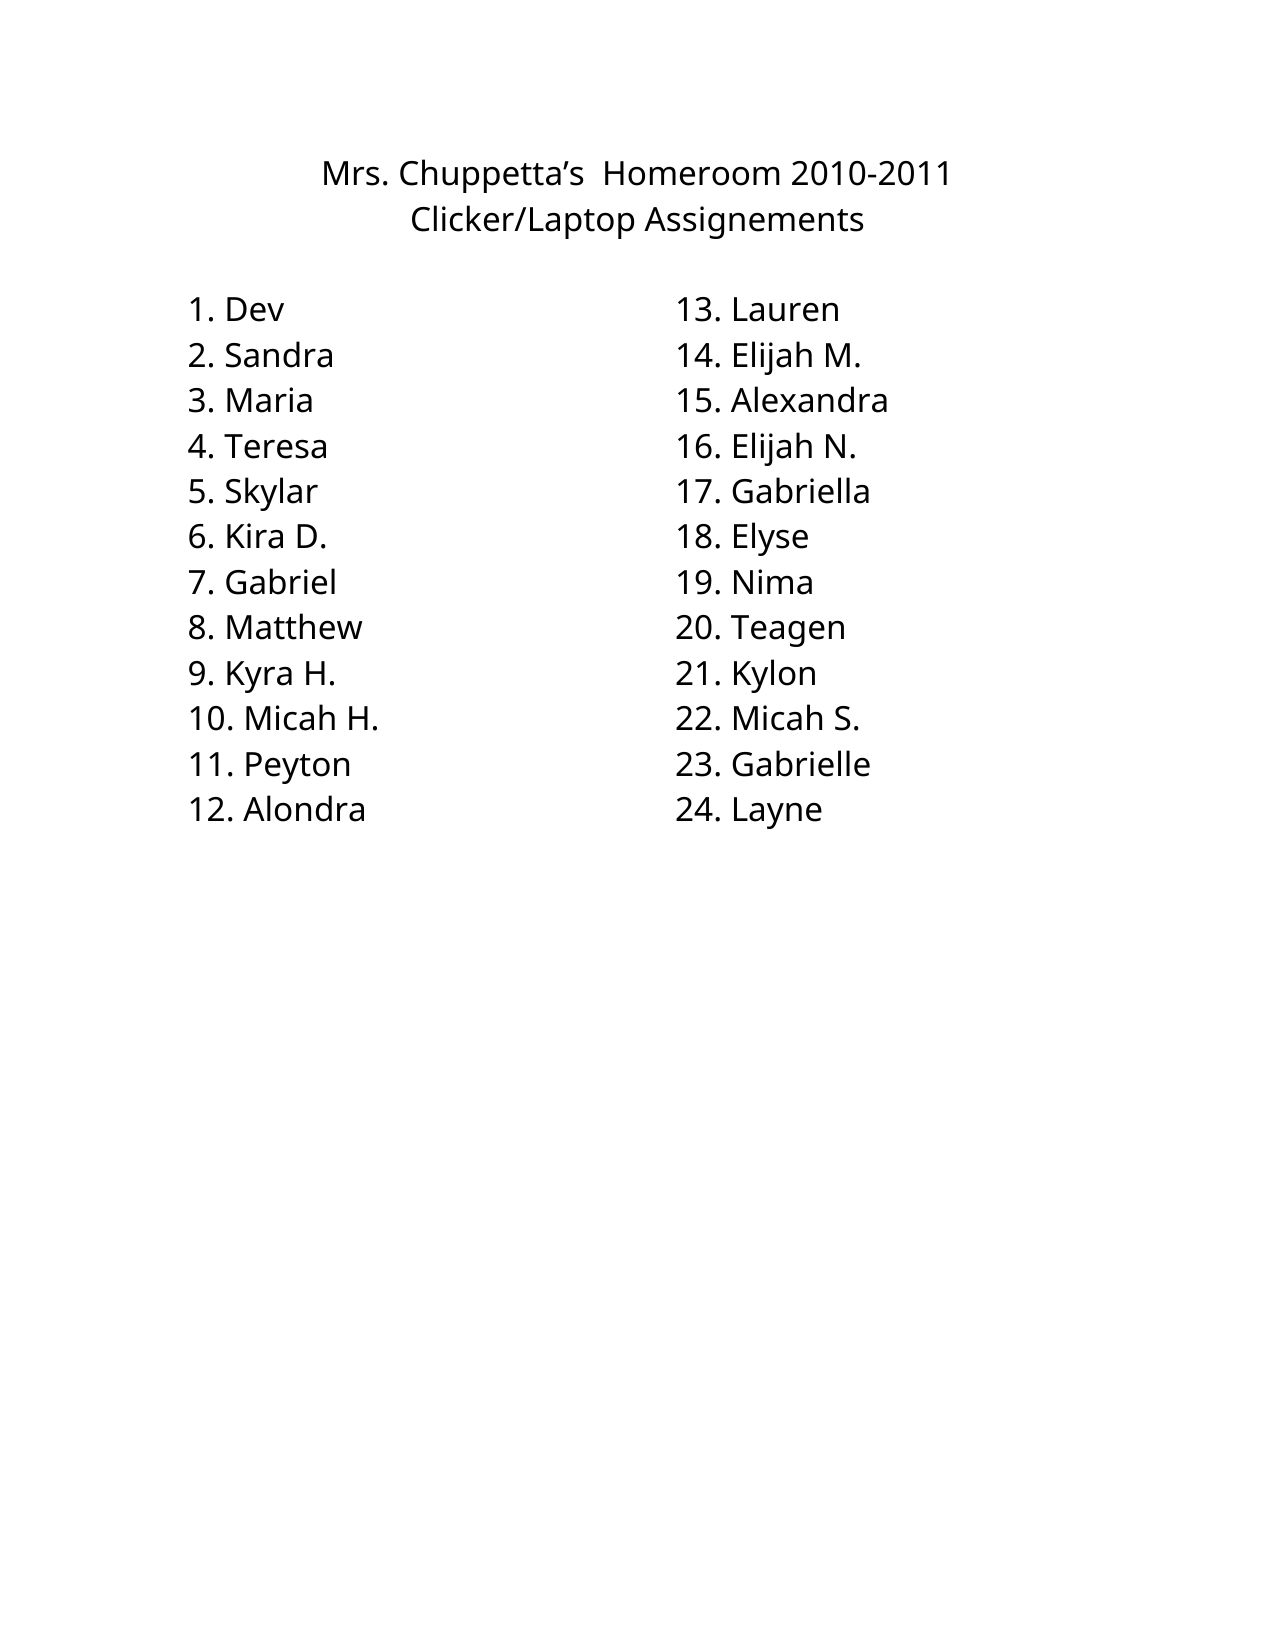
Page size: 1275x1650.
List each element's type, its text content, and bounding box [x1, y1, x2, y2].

text Mrs. Chuppetta’s Homeroom 2010-2011 [187, 150, 1087, 195]
text 16. Elijah N. [675, 422, 1087, 468]
text 20. Teagen [675, 604, 1087, 649]
text 24. Layne [675, 786, 1087, 831]
text 18. Elyse [675, 513, 1087, 559]
text 7. Gabriel [187, 559, 600, 604]
text 9. Kyra H. [187, 649, 600, 695]
text 19. Nima [675, 559, 1087, 604]
text 4. Teresa [187, 422, 600, 468]
text 13. Lauren [675, 286, 1087, 332]
text 10. Micah H. [187, 695, 600, 740]
text 14. Elijah M. [675, 332, 1087, 377]
text 8. Matthew [187, 604, 600, 649]
text 2. Sandra [187, 332, 600, 377]
text 11. Peyton [187, 740, 600, 786]
text 21. Kylon [675, 649, 1087, 695]
text 17. Gabriella [675, 468, 1087, 513]
text 6. Kira D. [187, 513, 600, 559]
text 1. Dev [187, 286, 600, 332]
text 15. Alexandra [675, 377, 1087, 422]
text 12. Alondra [187, 786, 600, 831]
text 5. Skylar [187, 468, 600, 513]
text Clicker/Laptop Assignements [187, 195, 1087, 241]
text 3. Maria [187, 377, 600, 422]
text 23. Gabrielle [675, 740, 1087, 786]
text 22. Micah S. [675, 695, 1087, 740]
